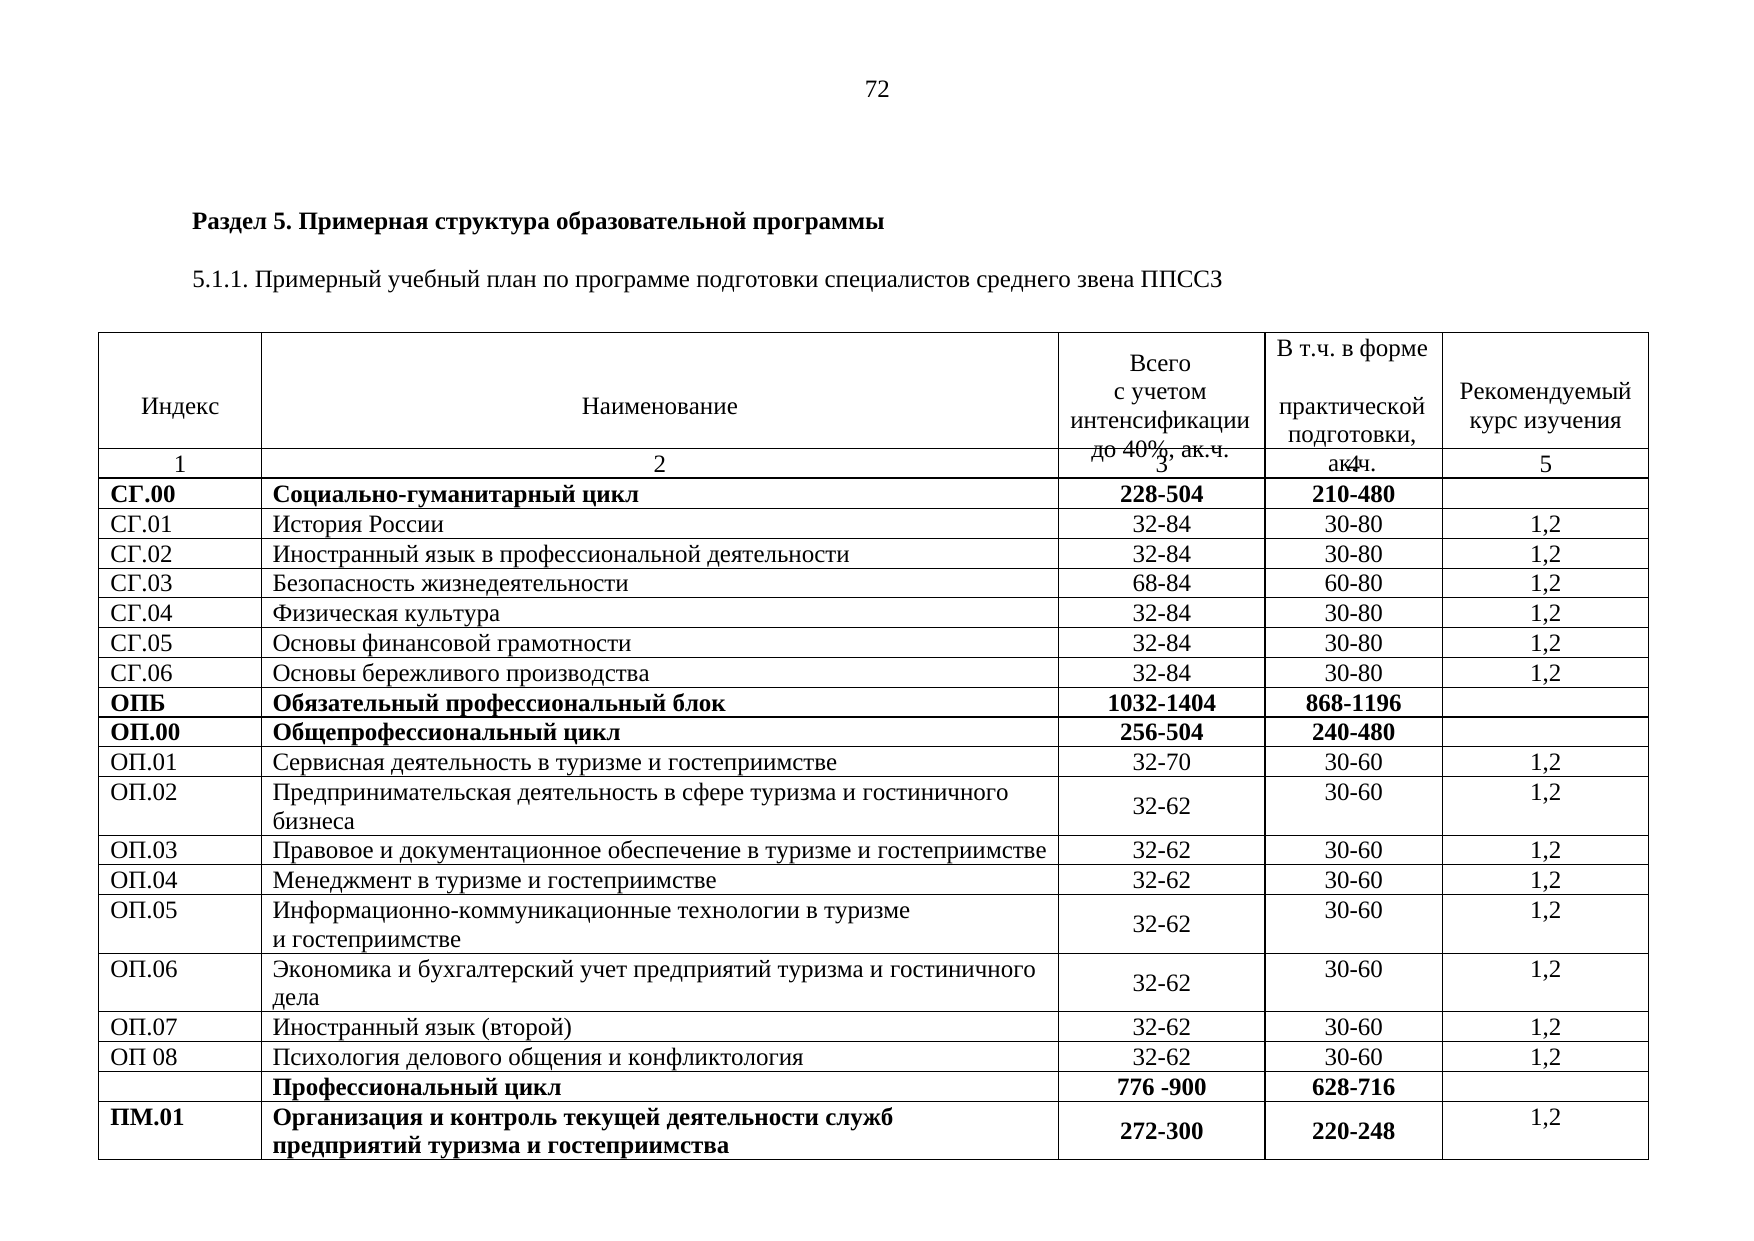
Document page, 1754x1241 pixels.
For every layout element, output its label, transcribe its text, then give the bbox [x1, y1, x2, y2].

table_cell СГ.06 [99, 658, 261, 687]
table_cell СГ.04 [99, 598, 261, 627]
table_cell 1 [99, 449, 261, 477]
table_cell 5 [1443, 449, 1648, 477]
table_cell 30-60 [1266, 1042, 1442, 1071]
table_cell 30-60 [1266, 836, 1442, 864]
table_cell 32-70 [1059, 747, 1264, 776]
table_cell ОПБ [99, 688, 261, 716]
table_cell 4 [1266, 449, 1442, 477]
table_cell ПМ.01 [99, 1102, 261, 1159]
table_cell 1,2 [1443, 628, 1648, 657]
table_cell 228-504 [1059, 479, 1264, 508]
table_cell 32-62 [1059, 777, 1264, 834]
table_cell 32-62 [1059, 836, 1264, 864]
table_cell 272-300 [1059, 1102, 1264, 1159]
table_cell 1,2 [1443, 569, 1648, 597]
table_cell История России [262, 509, 1058, 538]
table_cell 1,2 [1443, 747, 1648, 776]
table_cell 30-60 [1266, 777, 1442, 834]
table_cell [1443, 479, 1648, 508]
table_cell Предпринимательская деятельность в сфере туризма и гостиничного бизнеса [262, 777, 1058, 834]
table_cell 30-80 [1266, 539, 1442, 567]
table_cell 32-84 [1059, 509, 1264, 538]
table_cell ОП.01 [99, 747, 261, 776]
table_header Всего с учетом интенсификации до 40%, ак.ч. [1059, 333, 1264, 448]
table_cell Информационно-коммуникационные технологии в туризме и гостеприимстве [262, 895, 1058, 953]
table_cell 30-80 [1266, 658, 1442, 687]
table_cell ОП.02 [99, 777, 261, 834]
table_cell 32-62 [1059, 1012, 1264, 1041]
table_cell 210-480 [1266, 479, 1442, 508]
table_cell 256-504 [1059, 718, 1264, 746]
table_cell СГ.03 [99, 569, 261, 597]
table_cell 1,2 [1443, 658, 1648, 687]
table_cell ОП.05 [99, 895, 261, 953]
table_header В т.ч. в форме практической подготовки, ак.ч. [1266, 333, 1442, 448]
table_cell Физическая культура [262, 598, 1058, 627]
table_cell 32-62 [1059, 1042, 1264, 1071]
table_cell 32-84 [1059, 598, 1264, 627]
table_cell ОП.06 [99, 954, 261, 1011]
table_cell 628-716 [1266, 1072, 1442, 1101]
table_cell 776 -900 [1059, 1072, 1264, 1101]
table_cell [1443, 688, 1648, 716]
table_cell 1,2 [1443, 777, 1648, 834]
table_cell 1,2 [1443, 895, 1648, 953]
table_cell ОП.03 [99, 836, 261, 864]
table_cell 220-248 [1266, 1102, 1442, 1159]
table_cell Иностранный язык в профессиональной деятельности [262, 539, 1058, 567]
table_cell 1,2 [1443, 1042, 1648, 1071]
subtitle Раздел 5. Примерная структура образовательной программы [118, 206, 1636, 235]
table_cell 32-84 [1059, 539, 1264, 567]
table_cell [1443, 1072, 1648, 1101]
table_cell 30-60 [1266, 895, 1442, 953]
table_cell 32-62 [1059, 954, 1264, 1011]
table_cell 30-60 [1266, 954, 1442, 1011]
table_cell СГ.00 [99, 479, 261, 508]
text 5.1.1. Примерный учебный план по программе подготовки специалистов среднего звена ППССЗ [118, 264, 1636, 293]
table_cell 1,2 [1443, 1102, 1648, 1159]
table_cell СГ.01 [99, 509, 261, 538]
table_cell 3 [1059, 449, 1264, 477]
table_cell ОП.07 [99, 1012, 261, 1041]
table_header Рекомендуемый курс изучения [1443, 333, 1648, 448]
table_cell СГ.02 [99, 539, 261, 567]
table_cell 32-62 [1059, 895, 1264, 953]
table_cell Организация и контроль текущей деятельности служб предприятий туризма и гостеприимства [262, 1102, 1058, 1159]
table_cell ОП.00 [99, 718, 261, 746]
table_cell 30-60 [1266, 747, 1442, 776]
table_cell Сервисная деятельность в туризме и гостеприимстве [262, 747, 1058, 776]
table_cell Общепрофессиональный цикл [262, 718, 1058, 746]
table_header Наименование [262, 333, 1058, 448]
table_cell СГ.05 [99, 628, 261, 657]
table_cell 1,2 [1443, 836, 1648, 864]
table_cell 240-480 [1266, 718, 1442, 746]
table_cell 1,2 [1443, 1012, 1648, 1041]
table_cell 1,2 [1443, 865, 1648, 894]
table_cell Безопасность жизнедеятельности [262, 569, 1058, 597]
table_cell 32-62 [1059, 865, 1264, 894]
table_cell Психология делового общения и конфликтология [262, 1042, 1058, 1071]
table_cell 868-1196 [1266, 688, 1442, 716]
table_cell 68-84 [1059, 569, 1264, 597]
table_cell [99, 1072, 261, 1101]
table_cell Обязательный профессиональный блок [262, 688, 1058, 716]
table_cell Основы бережливого производства [262, 658, 1058, 687]
table_cell 30-80 [1266, 509, 1442, 538]
table_cell Менеджмент в туризме и гостеприимстве [262, 865, 1058, 894]
table_cell [1443, 718, 1648, 746]
table_cell Социально-гуманитарный цикл [262, 479, 1058, 508]
table_cell 1,2 [1443, 539, 1648, 567]
table_cell Профессиональный цикл [262, 1072, 1058, 1101]
table_cell Иностранный язык (второй) [262, 1012, 1058, 1041]
table_header Индекс [99, 333, 261, 448]
table_cell 2 [262, 449, 1058, 477]
table_cell 30-80 [1266, 598, 1442, 627]
table_cell 30-60 [1266, 1012, 1442, 1041]
table_cell 32-84 [1059, 628, 1264, 657]
table_cell Экономика и бухгалтерский учет предприятий туризма и гостиничного дела [262, 954, 1058, 1011]
table_cell 30-60 [1266, 865, 1442, 894]
table_cell 1,2 [1443, 598, 1648, 627]
table_cell Основы финансовой грамотности [262, 628, 1058, 657]
table_cell ОП 08 [99, 1042, 261, 1071]
table_cell 30-80 [1266, 628, 1442, 657]
table_cell 32-84 [1059, 658, 1264, 687]
table_cell Правовое и документационное обеспечение в туризме и гостеприимстве [262, 836, 1058, 864]
table_cell 1,2 [1443, 954, 1648, 1011]
table_cell 1032-1404 [1059, 688, 1264, 716]
table_cell ОП.04 [99, 865, 261, 894]
table_cell 60-80 [1266, 569, 1442, 597]
table_cell 1,2 [1443, 509, 1648, 538]
